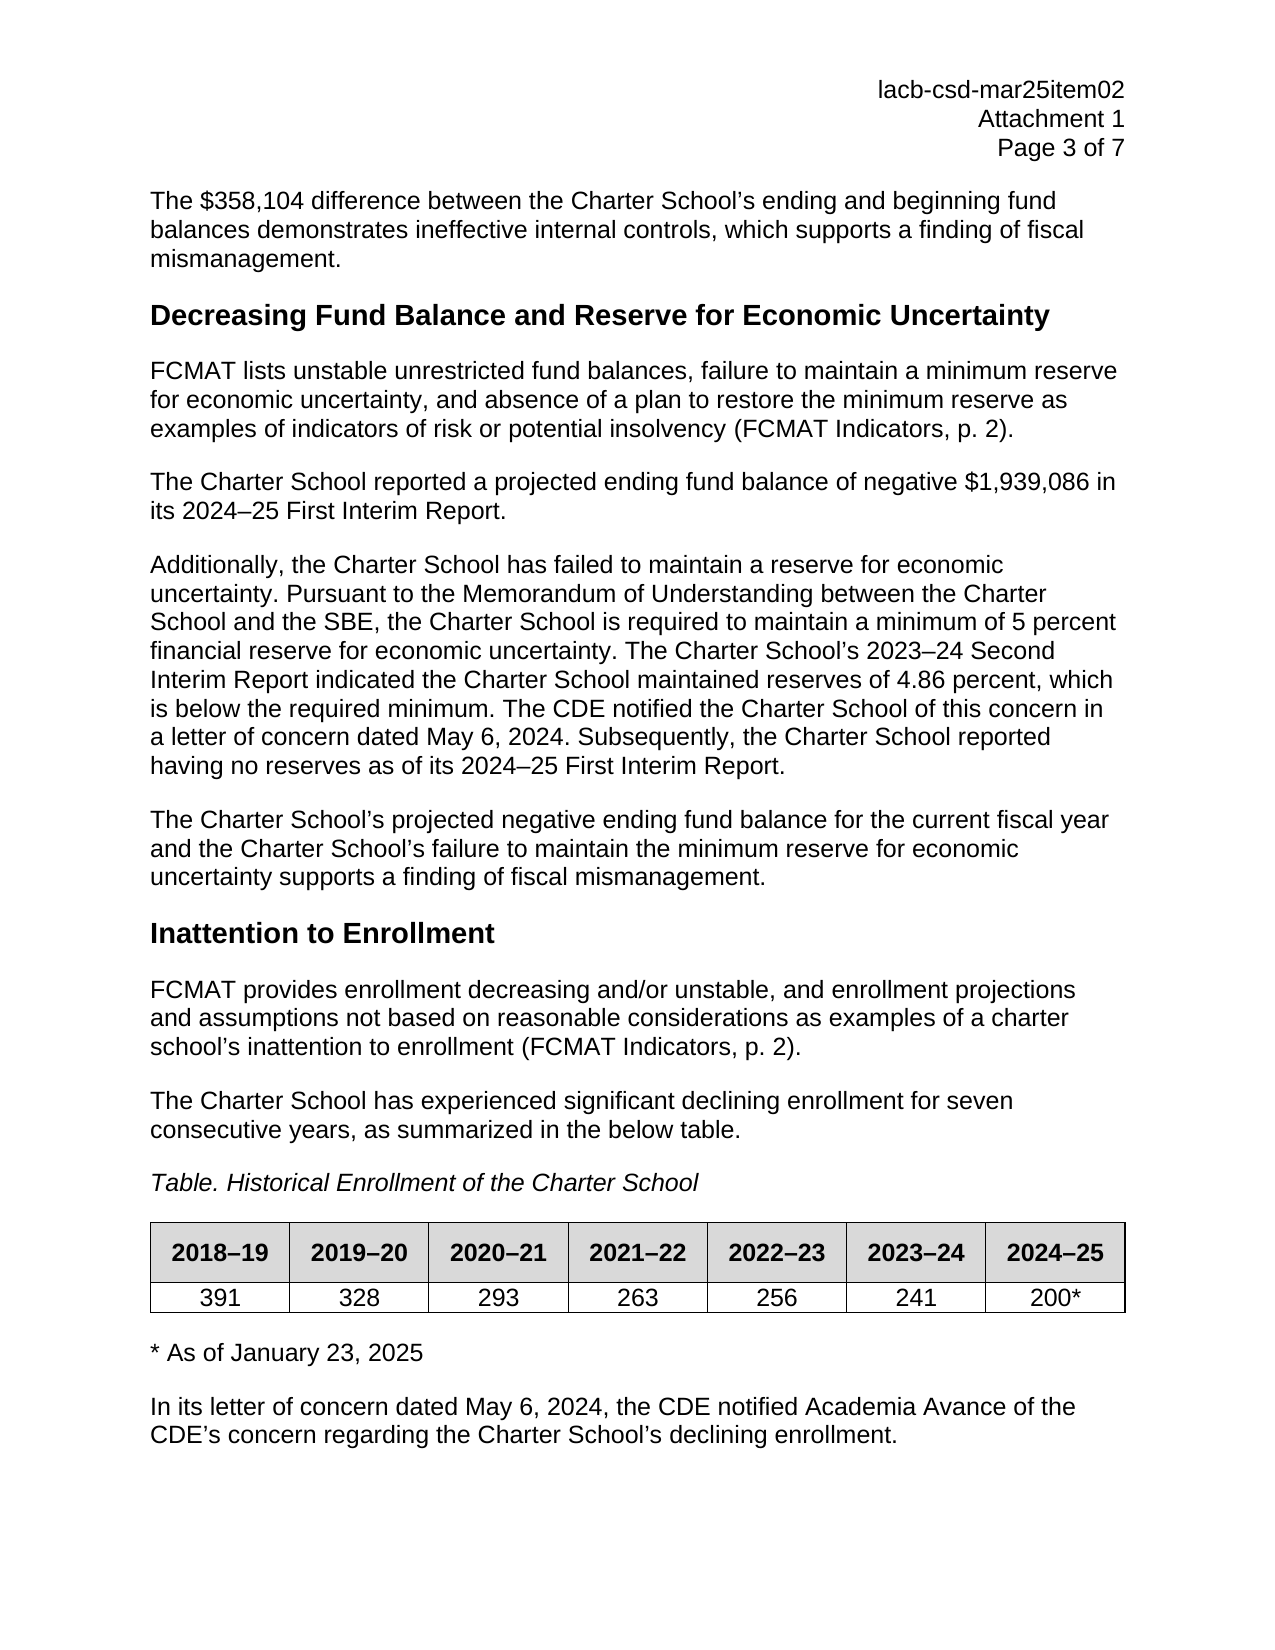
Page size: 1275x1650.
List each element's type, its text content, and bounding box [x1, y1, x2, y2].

table_header 2023–24 [847, 1223, 985, 1282]
table_cell 200* [986, 1283, 1124, 1312]
table_cell 263 [569, 1283, 707, 1312]
table_cell 256 [708, 1283, 846, 1312]
table_header 2019–20 [290, 1223, 428, 1282]
text Table. Historical Enrollment of the Charter School [150, 1168, 1125, 1197]
table_cell 328 [290, 1283, 428, 1312]
table_header 2020–21 [429, 1223, 568, 1282]
text FCMAT lists unstable unrestricted fund balances, failure to maintain a minimum reserve for economic uncertainty, and absence of a plan to restore the minimum reserve as examples of indicators of risk or potential insolvency (FCMAT Indicators, p. 2). [150, 356, 1125, 442]
table_header 2024–25 [986, 1223, 1124, 1282]
text * As of January 23, 2025 [150, 1338, 1125, 1367]
text The Charter School’s projected negative ending fund balance for the current fiscal year and the Charter School’s failure to maintain the minimum reserve for economic uncertainty supports a finding of fiscal mismanagement. [150, 805, 1125, 891]
table_cell 293 [429, 1283, 568, 1312]
text The Charter School reported a projected ending fund balance of negative $1,939,086 in its 2024–25 First Interim Report. [150, 467, 1125, 525]
text Additionally, the Charter School has failed to maintain a reserve for economic uncertainty. Pursuant to the Memorandum of Understanding between the Charter School and the SBE, the Charter School is required to maintain a minimum of 5 percent financial reserve for economic uncertainty. The Charter School’s 2023–24 Second Interim Report indicated the Charter School maintained reserves of 4.86 percent, which is below the required minimum. The CDE notified the Charter School of this concern in a letter of concern dated May 6, 2024. Subsequently, the Charter School reported having no reserves as of its 2024–25 First Interim Report. [150, 550, 1125, 780]
table_cell 241 [847, 1283, 985, 1312]
text FCMAT provides enrollment decreasing and/or unstable, and enrollment projections and assumptions not based on reasonable considerations as examples of a charter school’s inattention to enrollment (FCMAT Indicators, p. 2). [150, 974, 1125, 1061]
subtitle Decreasing Fund Balance and Reserve for Economic Uncertainty [150, 297, 1125, 331]
text The $358,104 difference between the Charter School’s ending and beginning fund balances demonstrates ineffective internal controls, which supports a finding of fiscal mismanagement. [150, 186, 1125, 272]
text The Charter School has experienced significant declining enrollment for seven consecutive years, as summarized in the below table. [150, 1086, 1125, 1143]
text In its letter of concern dated May 6, 2024, the CDE notified Academia Avance of the CDE’s concern regarding the Charter School’s declining enrollment. [150, 1392, 1125, 1449]
table_header 2018–19 [151, 1223, 289, 1282]
table_header 2022–23 [708, 1223, 846, 1282]
table_cell 391 [151, 1283, 289, 1312]
subtitle Inattention to Enrollment [150, 916, 1125, 949]
table_header 2021–22 [569, 1223, 707, 1282]
